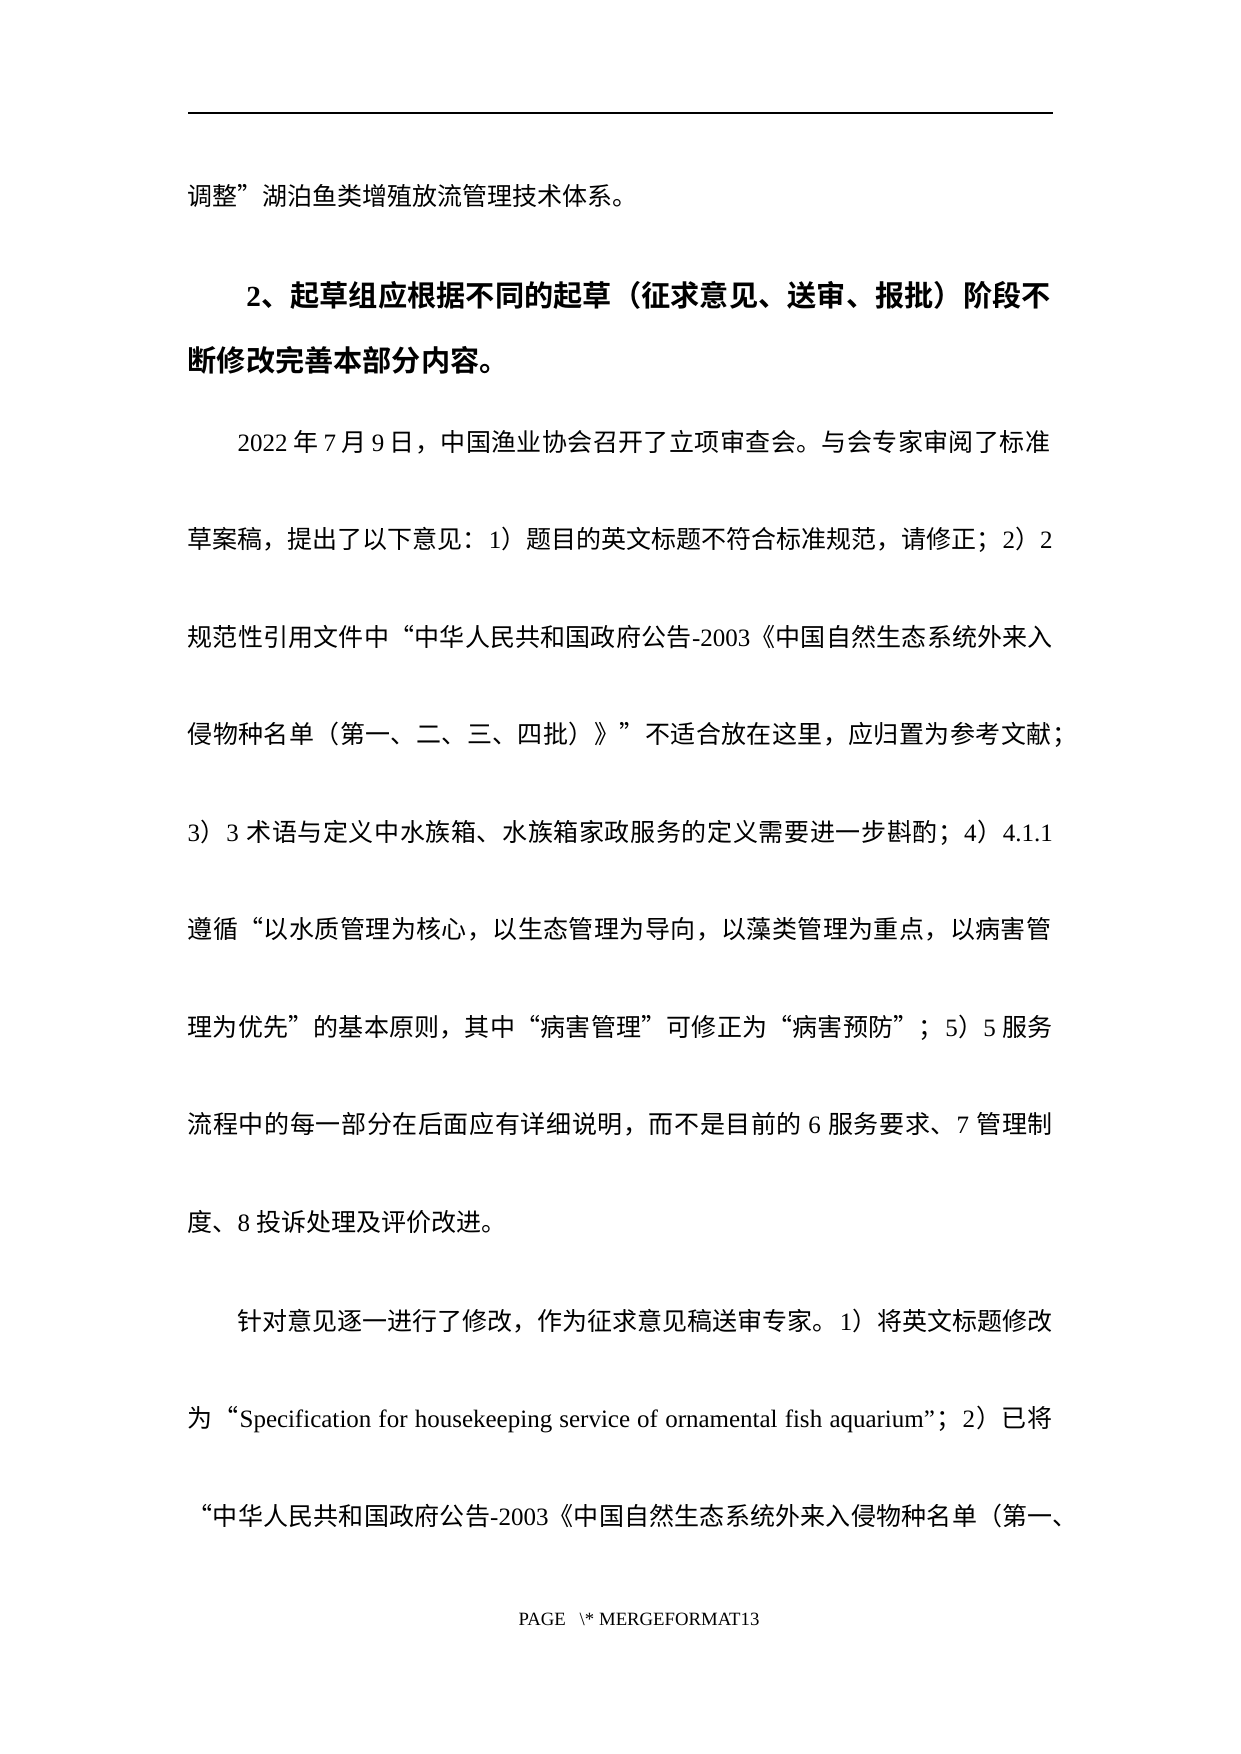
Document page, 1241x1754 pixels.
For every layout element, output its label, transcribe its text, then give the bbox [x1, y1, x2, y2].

text 2、起草组应根据不同的起草（征求意见、送审、报批）阶段不断修改完善本部分内容。 [187, 261, 1053, 391]
text 2022年7月9日，中国渔业协会召开了立项审查会。与会专家审阅了标准草案稿，提出了以下意见：1）题目的英文标题不符合标准规范，请修正；2）2 规范性引用文件中“中华人民共和国政府公告-2003《中国自然生态系统外来入侵物种名单（第一、二、三、四批）》”不适合放在这里，应归置为参考文献；3）3 术语与定义中水族箱、水族箱家政服务的定义需要进一步斟酌；4）4.1.1遵循“以水质管理为核心，以生态管理为导向，以藻类管理为重点，以病害管理为优先”的基本原则，其中“病害管理”可修正为“病害预防”；5）5 服务流程中的每一部分在后面应有详细说明，而不是目前的6 服务要求、7 管理制度、8 投诉处理及评价改进。 [187, 408, 1053, 1253]
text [187, 1287, 1053, 1547]
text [187, 162, 1053, 227]
